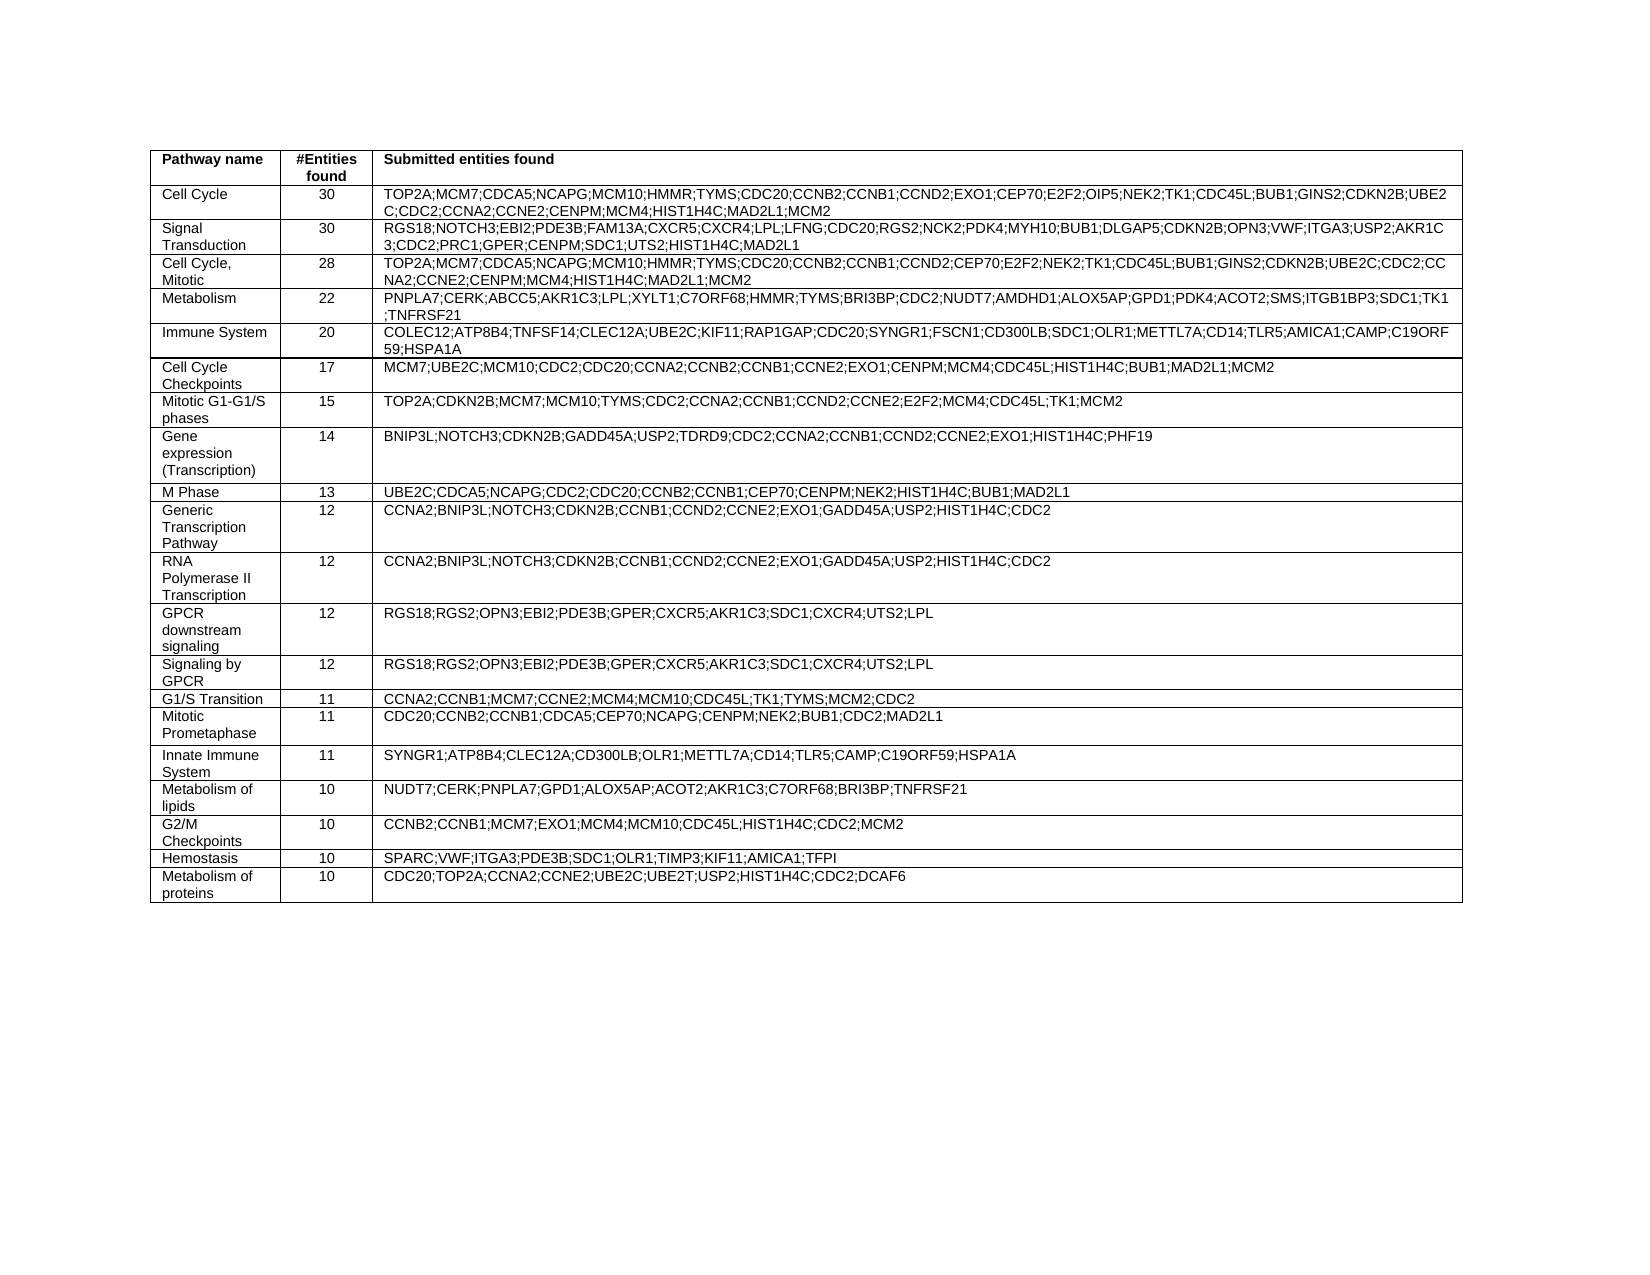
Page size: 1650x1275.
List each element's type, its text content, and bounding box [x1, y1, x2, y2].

table_cell 14 [281, 428, 372, 483]
table_cell RGS18;NOTCH3;EBI2;PDE3B;FAM13A;CXCR5;CXCR4;LPL;LFNG;CDC20;RGS2;NCK2;PDK4;MYH10;BUB1;DLGAP5;CDKN2B;OPN3;VWF;ITGA3;USP2;AKR1C3;CDC2;PRC1;GPER;CENPM;SDC1;UTS2;HIST1H4C;MAD2L1 [373, 220, 1462, 254]
table_cell 10 [281, 868, 372, 902]
table_cell Generic Transcription Pathway [151, 502, 280, 552]
table_cell CCNB2;CCNB1;MCM7;EXO1;MCM4;MCM10;CDC45L;HIST1H4C;CDC2;MCM2 [373, 816, 1462, 849]
table_cell G1/S Transition [151, 690, 280, 707]
table_cell G2/M Checkpoints [151, 816, 280, 849]
table_cell 17 [281, 359, 372, 392]
table_cell CCNA2;BNIP3L;NOTCH3;CDKN2B;CCNB1;CCND2;CCNE2;EXO1;GADD45A;USP2;HIST1H4C;CDC2 [373, 553, 1462, 603]
table_header Pathway name [151, 151, 280, 184]
table_cell NUDT7;CERK;PNPLA7;GPD1;ALOX5AP;ACOT2;AKR1C3;C7ORF68;BRI3BP;TNFRSF21 [373, 781, 1462, 814]
table_cell Metabolism of lipids [151, 781, 280, 814]
table_cell Immune System [151, 324, 280, 357]
table_cell CCNA2;BNIP3L;NOTCH3;CDKN2B;CCNB1;CCND2;CCNE2;EXO1;GADD45A;USP2;HIST1H4C;CDC2 [373, 502, 1462, 552]
table_cell 10 [281, 816, 372, 849]
table_cell 12 [281, 553, 372, 603]
table_cell 28 [281, 255, 372, 288]
table_cell GPCR downstream signaling [151, 604, 280, 655]
table_cell SYNGR1;ATP8B4;CLEC12A;CD300LB;OLR1;METTL7A;CD14;TLR5;CAMP;C19ORF59;HSPA1A [373, 746, 1462, 780]
table_cell UBE2C;CDCA5;NCAPG;CDC2;CDC20;CCNB2;CCNB1;CEP70;CENPM;NEK2;HIST1H4C;BUB1;MAD2L1 [373, 484, 1462, 501]
table_cell 15 [281, 393, 372, 427]
table_header Submitted entities found [373, 151, 1462, 184]
table_cell 11 [281, 708, 372, 745]
table_cell RGS18;RGS2;OPN3;EBI2;PDE3B;GPER;CXCR5;AKR1C3;SDC1;CXCR4;UTS2;LPL [373, 656, 1462, 689]
table_cell 22 [281, 289, 372, 323]
table_cell 10 [281, 781, 372, 814]
table_header #Entities found [281, 151, 372, 184]
table_cell SPARC;VWF;ITGA3;PDE3B;SDC1;OLR1;TIMP3;KIF11;AMICA1;TFPI [373, 850, 1462, 867]
table_cell 12 [281, 656, 372, 689]
table_cell Gene expression (Transcription) [151, 428, 280, 483]
table_cell MCM7;UBE2C;MCM10;CDC2;CDC20;CCNA2;CCNB2;CCNB1;CCNE2;EXO1;CENPM;MCM4;CDC45L;HIST1H4C;BUB1;MAD2L1;MCM2 [373, 359, 1462, 392]
table_cell Metabolism [151, 289, 280, 323]
table_cell 30 [281, 186, 372, 219]
table_cell CDC20;CCNB2;CCNB1;CDCA5;CEP70;NCAPG;CENPM;NEK2;BUB1;CDC2;MAD2L1 [373, 708, 1462, 745]
table_cell 12 [281, 604, 372, 655]
table_cell Cell Cycle [151, 186, 280, 219]
table_cell Cell Cycle, Mitotic [151, 255, 280, 288]
table_cell Signaling by GPCR [151, 656, 280, 689]
table_cell Cell Cycle Checkpoints [151, 359, 280, 392]
table_cell 13 [281, 484, 372, 501]
table_cell 30 [281, 220, 372, 254]
table_cell RGS18;RGS2;OPN3;EBI2;PDE3B;GPER;CXCR5;AKR1C3;SDC1;CXCR4;UTS2;LPL [373, 604, 1462, 655]
table_cell 12 [281, 502, 372, 552]
table_cell TOP2A;MCM7;CDCA5;NCAPG;MCM10;HMMR;TYMS;CDC20;CCNB2;CCNB1;CCND2;EXO1;CEP70;E2F2;OIP5;NEK2;TK1;CDC45L;BUB1;GINS2;CDKN2B;UBE2C;CDC2;CCNA2;CCNE2;CENPM;MCM4;HIST1H4C;MAD2L1;MCM2 [373, 186, 1462, 219]
table_cell CCNA2;CCNB1;MCM7;CCNE2;MCM4;MCM10;CDC45L;TK1;TYMS;MCM2;CDC2 [373, 690, 1462, 707]
table_cell CDC20;TOP2A;CCNA2;CCNE2;UBE2C;UBE2T;USP2;HIST1H4C;CDC2;DCAF6 [373, 868, 1462, 902]
table_cell RNA Polymerase II Transcription [151, 553, 280, 603]
table_cell COLEC12;ATP8B4;TNFSF14;CLEC12A;UBE2C;KIF11;RAP1GAP;CDC20;SYNGR1;FSCN1;CD300LB;SDC1;OLR1;METTL7A;CD14;TLR5;AMICA1;CAMP;C19ORF59;HSPA1A [373, 324, 1462, 357]
table_cell TOP2A;MCM7;CDCA5;NCAPG;MCM10;HMMR;TYMS;CDC20;CCNB2;CCNB1;CCND2;CEP70;E2F2;NEK2;TK1;CDC45L;BUB1;GINS2;CDKN2B;UBE2C;CDC2;CCNA2;CCNE2;CENPM;MCM4;HIST1H4C;MAD2L1;MCM2 [373, 255, 1462, 288]
table_cell BNIP3L;NOTCH3;CDKN2B;GADD45A;USP2;TDRD9;CDC2;CCNA2;CCNB1;CCND2;CCNE2;EXO1;HIST1H4C;PHF19 [373, 428, 1462, 483]
table_cell 10 [281, 850, 372, 867]
table_cell Innate Immune System [151, 746, 280, 780]
table_cell TOP2A;CDKN2B;MCM7;MCM10;TYMS;CDC2;CCNA2;CCNB1;CCND2;CCNE2;E2F2;MCM4;CDC45L;TK1;MCM2 [373, 393, 1462, 427]
table_cell PNPLA7;CERK;ABCC5;AKR1C3;LPL;XYLT1;C7ORF68;HMMR;TYMS;BRI3BP;CDC2;NUDT7;AMDHD1;ALOX5AP;GPD1;PDK4;ACOT2;SMS;ITGB1BP3;SDC1;TK1;TNFRSF21 [373, 289, 1462, 323]
table_cell Signal Transduction [151, 220, 280, 254]
table_cell Hemostasis [151, 850, 280, 867]
table_cell 11 [281, 690, 372, 707]
table_cell Metabolism of proteins [151, 868, 280, 902]
table_cell 20 [281, 324, 372, 357]
table_cell Mitotic G1-G1/S phases [151, 393, 280, 427]
table_cell M Phase [151, 484, 280, 501]
table_cell Mitotic Prometaphase [151, 708, 280, 745]
table_cell 11 [281, 746, 372, 780]
